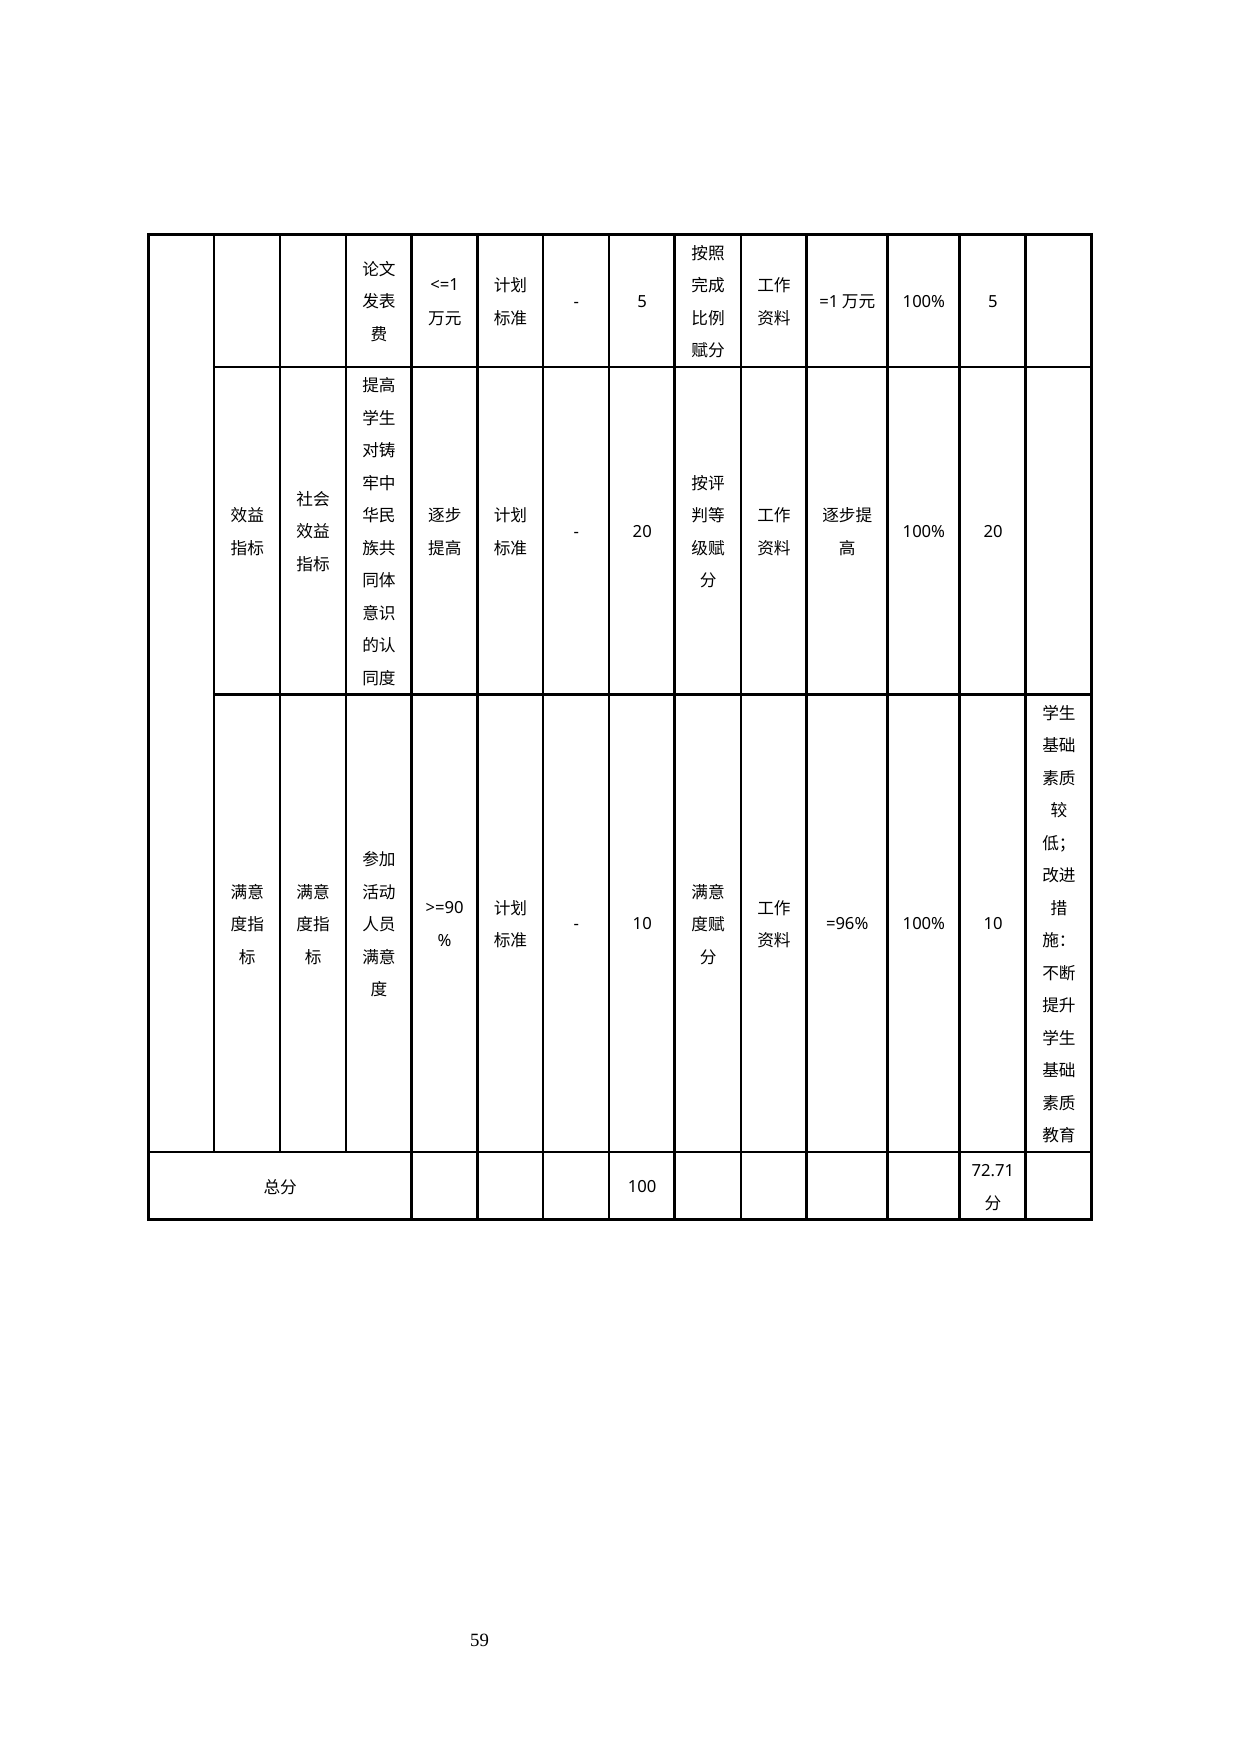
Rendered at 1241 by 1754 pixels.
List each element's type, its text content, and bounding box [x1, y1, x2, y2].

table_cell - [544, 236, 608, 366]
table_cell 满意度指标 [281, 696, 345, 1151]
table_cell [1027, 236, 1090, 366]
table_cell 20 [961, 368, 1024, 693]
table_cell 参加活动人员满意度 [347, 696, 410, 1151]
table_cell [1027, 1153, 1090, 1218]
table_cell =96% [808, 696, 886, 1151]
table_cell 100% [889, 236, 958, 366]
table_cell - [544, 696, 608, 1151]
table_cell - [544, 368, 608, 693]
table_cell 100% [889, 368, 958, 693]
table_cell 逐步提高 [413, 368, 476, 693]
table_cell [1027, 368, 1090, 693]
table_cell <=1万元 [413, 236, 476, 366]
table_cell 社会效益指标 [281, 368, 345, 693]
table_cell 提高学生对铸牢中华民族共同体意识的认同度 [347, 368, 410, 693]
table_cell 10 [961, 696, 1024, 1151]
table_cell [479, 1153, 542, 1218]
table_cell 100% [889, 696, 958, 1151]
table_cell [676, 1153, 740, 1218]
table_cell 100 [610, 1153, 673, 1218]
table_cell 72.71分 [961, 1153, 1024, 1218]
table_cell 按照完成比例赋分 [676, 236, 740, 366]
table_cell 工作资料 [742, 368, 805, 693]
table_cell [544, 1153, 608, 1218]
table_cell 学生基础素质较低；改进措施：不断提升学生基础素质教育 [1027, 696, 1090, 1151]
table_cell 工作资料 [742, 696, 805, 1151]
table_cell >=90% [413, 696, 476, 1151]
table_cell 工作资料 [742, 236, 805, 366]
table_cell [808, 1153, 886, 1218]
table_cell 计划标准 [479, 368, 542, 693]
table_cell 逐步提高 [808, 368, 886, 693]
table_cell 5 [610, 236, 673, 366]
table_cell 效益指标 [215, 368, 279, 693]
table_cell 满意度指标 [215, 696, 279, 1151]
table_cell [889, 1153, 958, 1218]
table_cell 5 [961, 236, 1024, 366]
table_cell [742, 1153, 805, 1218]
table_cell 论文发表费 [347, 236, 410, 366]
table_cell 10 [610, 696, 673, 1151]
table_cell [413, 1153, 476, 1218]
table_cell =1万元 [808, 236, 886, 366]
table_cell 计划标准 [479, 236, 542, 366]
table_cell 满意度赋分 [676, 696, 740, 1151]
table_cell 计划标准 [479, 696, 542, 1151]
table_cell 20 [610, 368, 673, 693]
table_cell 按评判等级赋分 [676, 368, 740, 693]
table_cell 总分 [150, 1153, 410, 1218]
